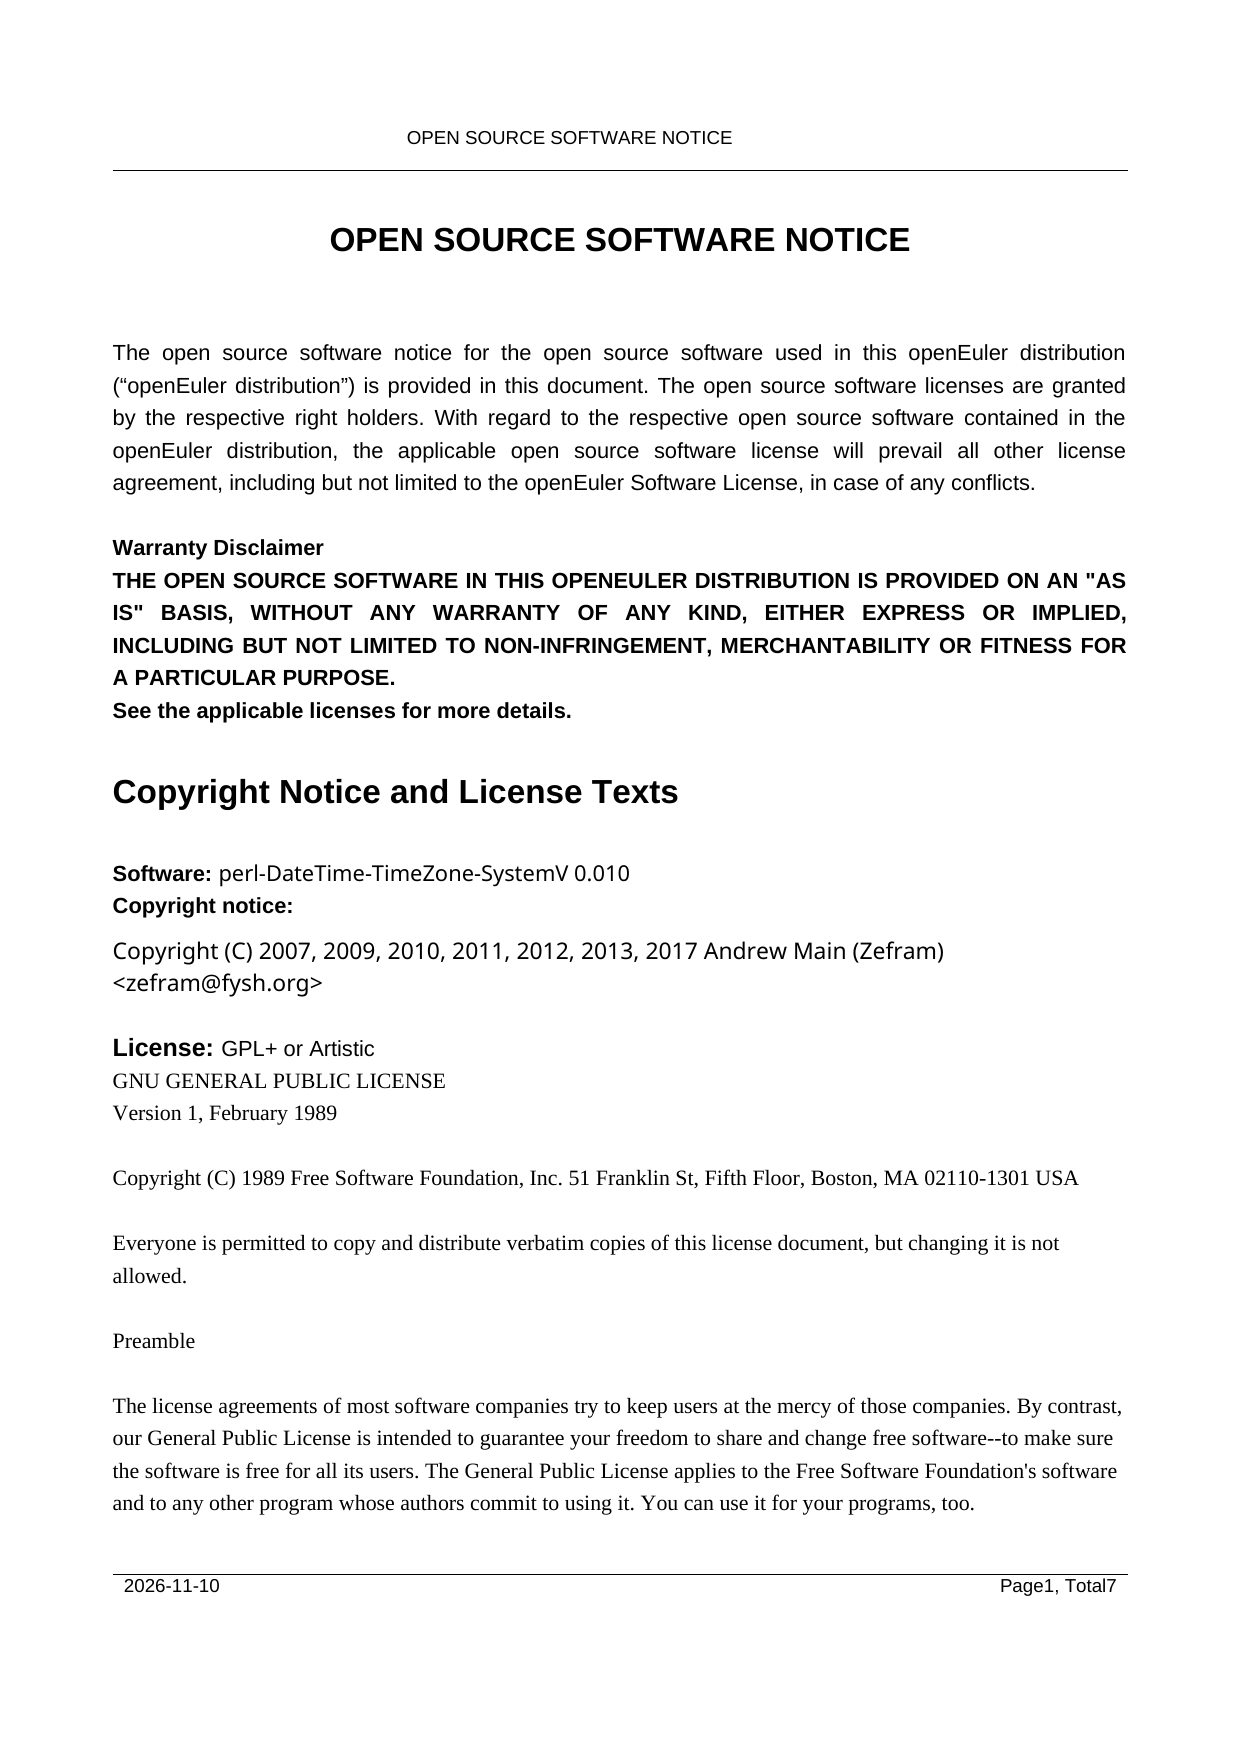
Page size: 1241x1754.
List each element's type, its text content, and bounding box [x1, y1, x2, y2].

title Software: perl-DateTime-TimeZone-SystemV 0.010 [112, 856, 1128, 889]
text THE OPEN SOURCE SOFTWARE IN THIS OPENEULER DISTRIBUTION IS PROVIDED ON AN "AS IS" BASIS, WITHOUT ANY WARRANTY OF ANY KIND, EITHER EXPRESS OR IMPLIED, INCLUDING BUT NOT LIMITED TO NON-INFRINGEMENT, MERCHANTABILITY OR FITNESS FOR A PARTICULAR PURPOSE. See the applicable licenses for more details. [112, 564, 1128, 726]
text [112, 1064, 1128, 1519]
text License: GPL+ or Artistic [112, 1031, 1128, 1064]
text Copyright Notice and License Texts [112, 759, 1128, 824]
text Copyright notice: [112, 889, 1128, 921]
text OPEN SOURCE SOFTWARE NOTICE [112, 206, 1128, 271]
text Warranty Disclaimer [112, 531, 1128, 564]
text The open source software notice for the open source software used in this openEuler distribution (“openEuler distribution”) is provided in this document. The open source software licenses are granted by the respective right holders. With regard to the respective open source software contained in the openEuler distribution, the applicable open source software license will prevail all other license agreement, including but not limited to the openEuler Software License, in case of any conflicts. [112, 336, 1128, 499]
text Copyright (C) 2007, 2009, 2010, 2011, 2012, 2013, 2017 Andrew Main (Zefram) <zefram@fysh.org> [112, 934, 1128, 1031]
